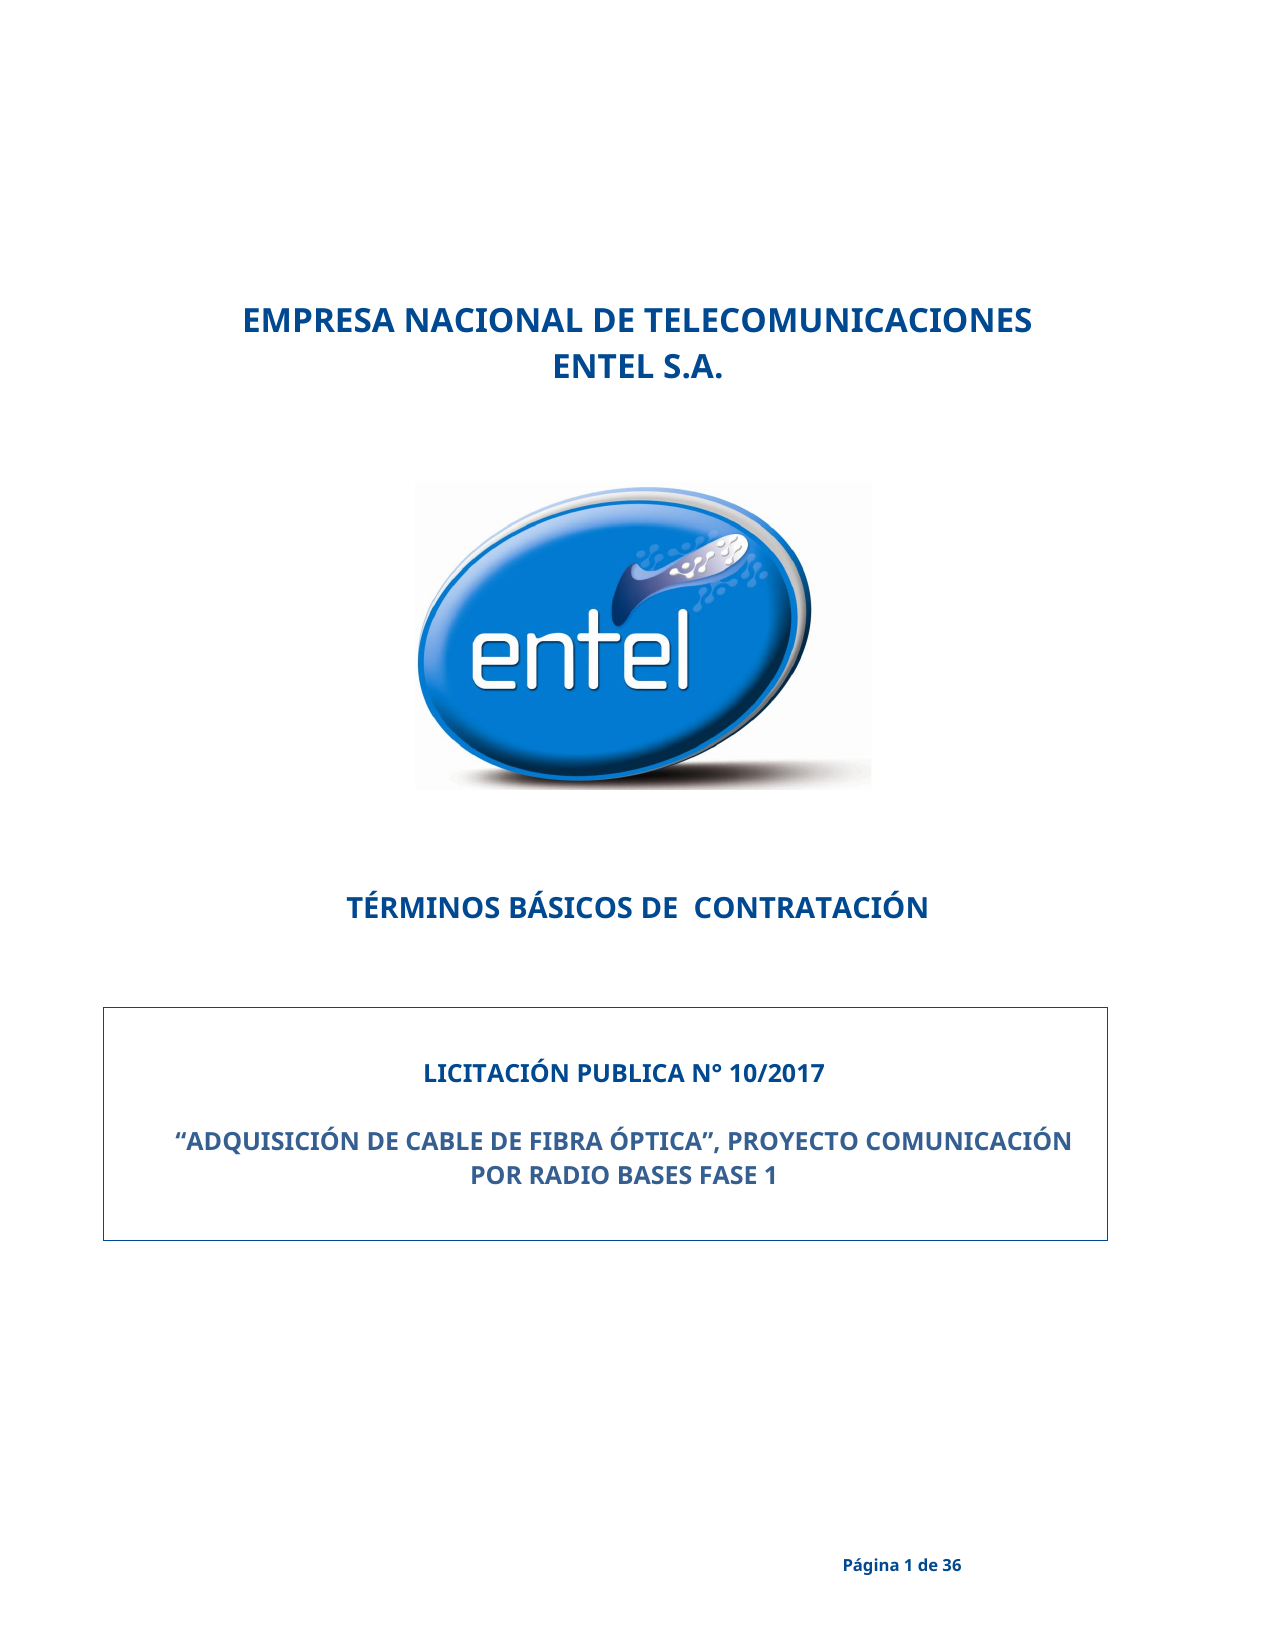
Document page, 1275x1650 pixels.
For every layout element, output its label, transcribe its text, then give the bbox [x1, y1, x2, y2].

text ENTEL S.A. [148, 343, 1127, 388]
text EMPRESA NACIONAL DE TELECOMUNICACIONES [148, 297, 1127, 343]
text TÉRMINOS BÁSICOS DE CONTRATACIÓN [148, 888, 1127, 927]
picture [414, 481, 872, 790]
table_header LICITACIÓN PUBLICA N° 10/2017 “ADQUISICIÓN DE CABLE DE FIBRA ÓPTICA”, PROYECTO COMUNICACIÓN POR RADIO BASES FASE 1 [104, 1008, 1107, 1239]
